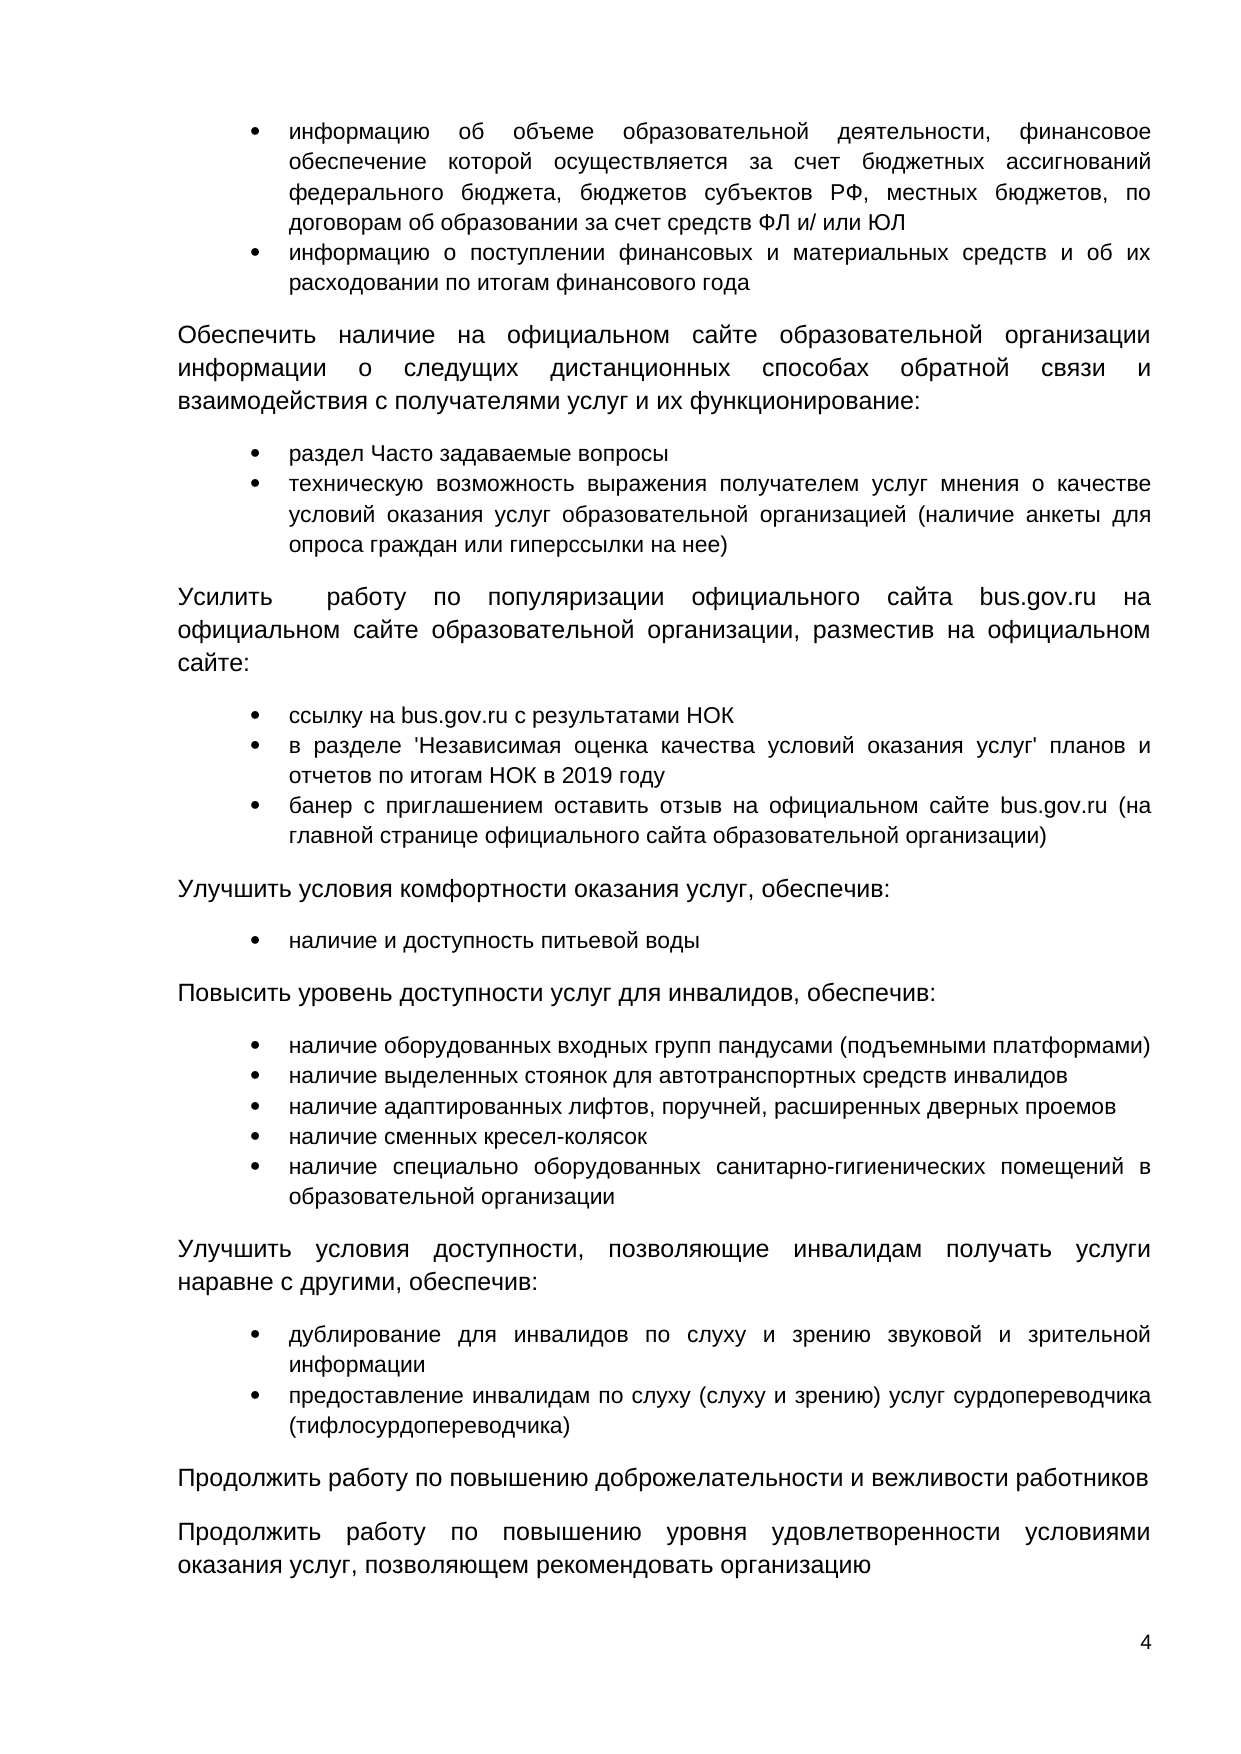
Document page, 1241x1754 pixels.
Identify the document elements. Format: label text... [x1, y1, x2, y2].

list информацию об объеме образовательной деятельности, финансовое обеспечение которой осуществляется за счет бюджетных ассигнований федерального бюджета, бюджетов субъектов РФ, местных бюджетов, по договорам об образовании за счет средств ФЛ и/ или ЮЛ [251, 118, 1152, 235]
list наличие оборудованных входных групп пандусами (подъемными платформами) [251, 1032, 1152, 1059]
list раздел Часто задаваемые вопросы [251, 440, 1152, 466]
list наличие и доступность питьевой воды [251, 927, 1152, 954]
text Продолжить работу по повышению доброжелательности и вежливости работников [177, 1463, 1152, 1492]
list наличие сменных кресел-колясок [251, 1123, 1152, 1149]
text Усилить работу по популяризации официального сайта bus.gov.ru на официальном сайте образовательной организации, разместив на официальном сайте: [177, 582, 1152, 677]
list информацию о поступлении финансовых и материальных средств и об их расходовании по итогам финансового года [251, 239, 1152, 296]
text Продолжить работу по повышению уровня удовлетворенности условиями оказания услуг, позволяющем рекомендовать организацию [177, 1517, 1152, 1578]
text Улучшить условия комфортности оказания услуг, обеспечив: [177, 873, 1152, 902]
list в разделе 'Независимая оценка качества условий оказания услуг' планов и отчетов по итогам НОК в 2019 году [251, 732, 1152, 788]
text Улучшить условия доступности, позволяющие инвалидам получать услуги наравне с другими, обеспечив: [177, 1234, 1152, 1296]
list дублирование для инвалидов по слуху и зрению звуковой и зрительной информации [251, 1321, 1152, 1378]
list наличие выделенных стоянок для автотранспортных средств инвалидов [251, 1062, 1152, 1089]
list предоставление инвалидам по слуху (слуху и зрению) услуг сурдопереводчика (тифлосурдопереводчика) [251, 1382, 1152, 1438]
list наличие адаптированных лифтов, поручней, расширенных дверных проемов [251, 1093, 1152, 1119]
text Обеспечить наличие на официальном сайте образовательной организации информации о следущих дистанционных способах обратной связи и взаимодействия с получателями услуг и их функционирование: [177, 320, 1152, 415]
list наличие специально оборудованных санитарно-гигиенических помещений в образовательной организации [251, 1153, 1152, 1210]
list техническую возможность выражения получателем услуг мнения о качестве условий оказания услуг образовательной организацией (наличие анкеты для опроса граждан или гиперссылки на нее) [251, 470, 1152, 557]
list ссылку на bus.gov.ru с результатами НОК [251, 702, 1152, 728]
text Повысить уровень доступности услуг для инвалидов, обеспечив: [177, 978, 1152, 1007]
list банер с приглашением оставить отзыв на официальном сайте bus.gov.ru (на главной странице официального сайта образовательной организации) [251, 792, 1152, 849]
